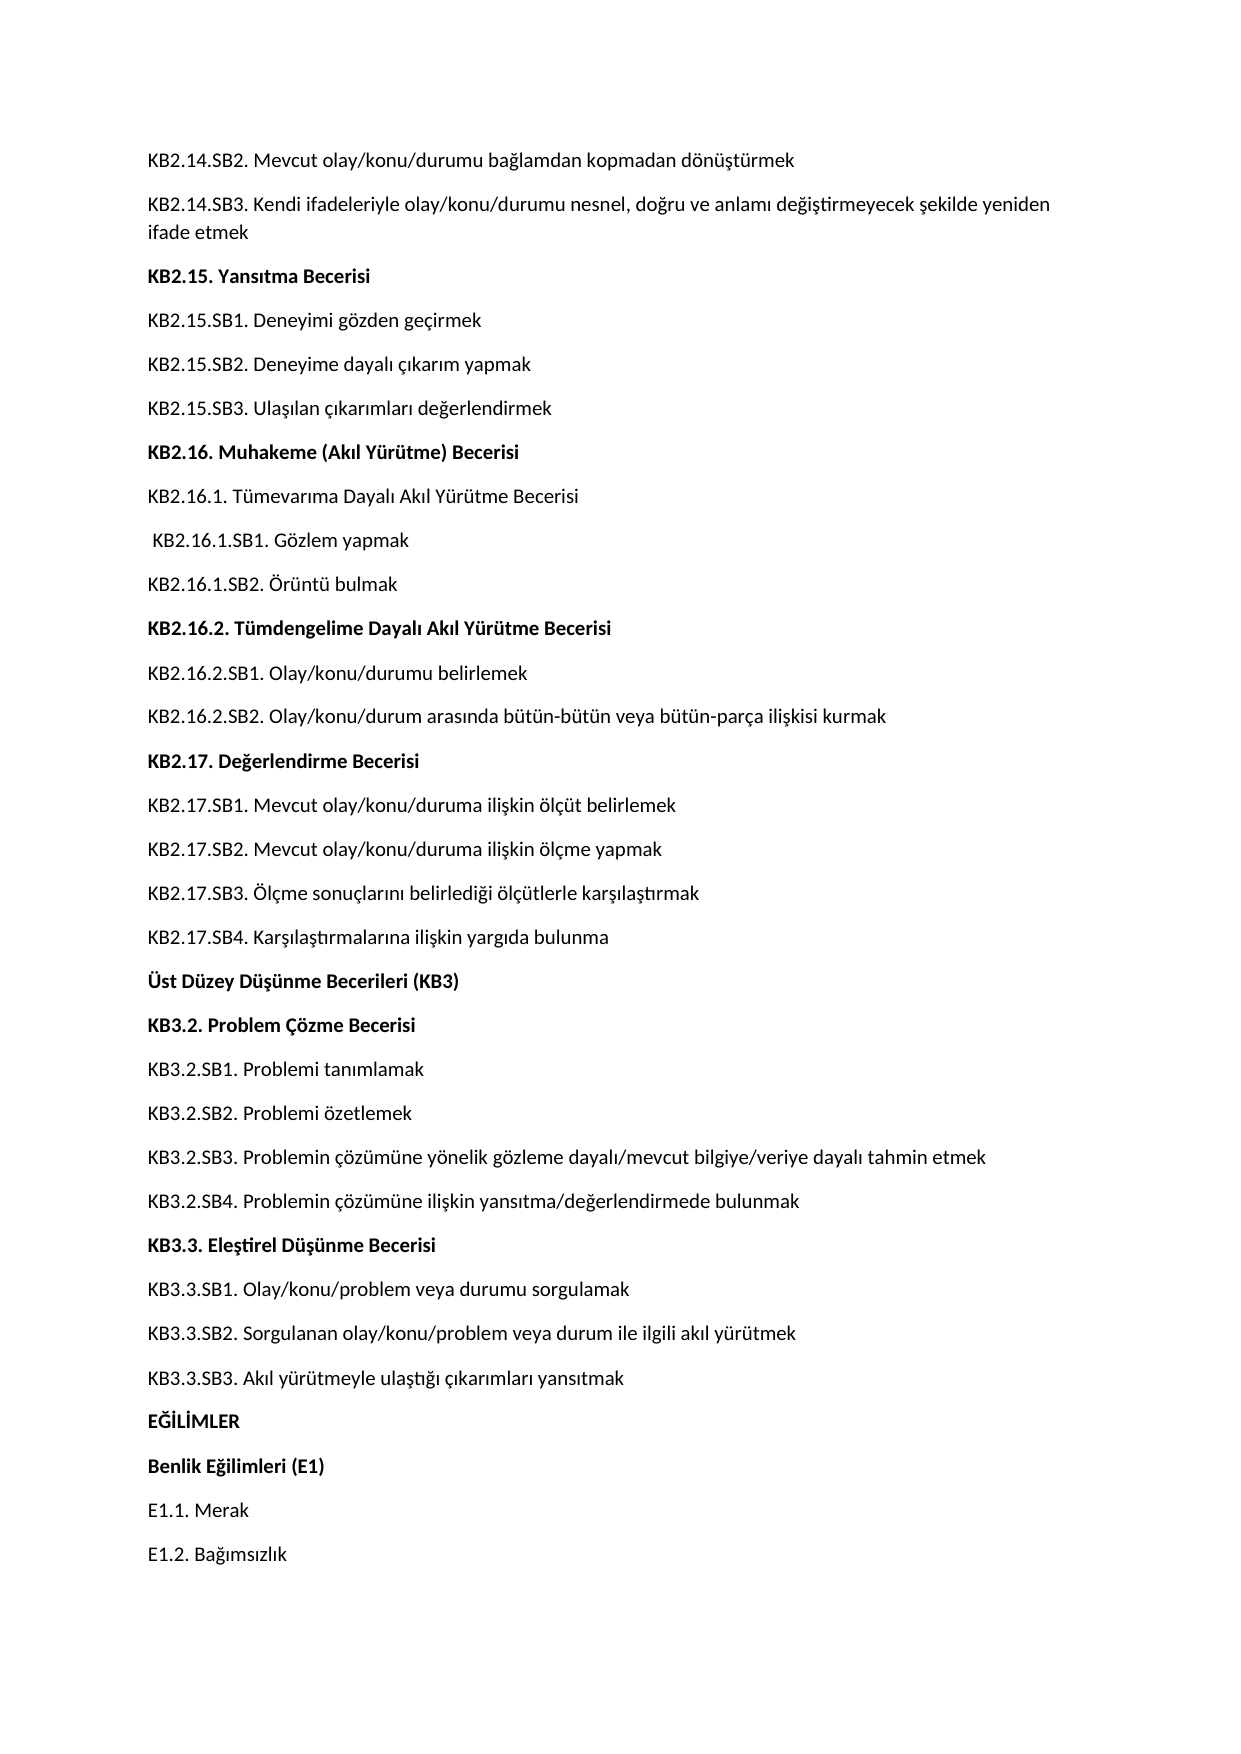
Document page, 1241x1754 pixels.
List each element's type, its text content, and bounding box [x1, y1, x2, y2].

text KB3.2.SB4. Problemin çözümüne ilişkin yansıtma/değerlendirmede bulunmak [148, 1188, 1093, 1214]
text KB2.16.2.SB1. Olay/konu/durumu belirlemek [148, 660, 1093, 685]
text KB2.17.SB4. Karşılaştırmalarına ilişkin yargıda bulunma [148, 924, 1093, 949]
text KB2.17. Değerlendirme Becerisi [148, 748, 1093, 773]
text KB3.2.SB2. Problemi özetlemek [148, 1100, 1093, 1126]
text Üst Düzey Düşünme Becerileri (KB3) [148, 968, 1093, 993]
text KB3.2.SB3. Problemin çözümüne yönelik gözleme dayalı/mevcut bilgiye/veriye dayalı tahmin etmek [148, 1144, 1093, 1170]
text KB2.17.SB1. Mevcut olay/konu/duruma ilişkin ölçüt belirlemek [148, 792, 1093, 817]
text KB3.2. Problem Çözme Becerisi [148, 1012, 1093, 1038]
text KB2.15. Yansıtma Becerisi [148, 263, 1093, 288]
text E1.2. Bağımsızlık [148, 1541, 1093, 1566]
text KB3.3.SB3. Akıl yürütmeyle ulaştığı çıkarımları yansıtmak [148, 1365, 1093, 1390]
text KB2.16.2.SB2. Olay/konu/durum arasında bütün-bütün veya bütün-parça ilişkisi kurmak [148, 704, 1093, 729]
text KB3.3.SB2. Sorgulanan olay/konu/problem veya durum ile ilgili akıl yürütmek [148, 1321, 1093, 1346]
text KB2.16. Muhakeme (Akıl Yürütme) Becerisi [148, 439, 1093, 465]
text KB2.15.SB2. Deneyime dayalı çıkarım yapmak [148, 351, 1093, 377]
text KB2.16.1.SB2. Örüntü bulmak [148, 572, 1093, 597]
text KB2.14.SB3. Kendi ifadeleriyle olay/konu/durumu nesnel, doğru ve anlamı değiştirmeyecek şekilde yeniden ifade etmek [148, 192, 1093, 244]
text KB2.16.2. Tümdengelime Dayalı Akıl Yürütme Becerisi [148, 616, 1093, 641]
text KB3.2.SB1. Problemi tanımlamak [148, 1056, 1093, 1082]
text KB2.14.SB2. Mevcut olay/konu/durumu bağlamdan kopmadan dönüştürmek [148, 148, 1093, 173]
text KB3.3. Eleştirel Düşünme Becerisi [148, 1232, 1093, 1258]
text KB2.16.1. Tümevarıma Dayalı Akıl Yürütme Becerisi [148, 483, 1093, 509]
text Benlik Eğilimleri (E1) [148, 1453, 1093, 1478]
text E1.1. Merak [148, 1497, 1093, 1522]
text KB2.15.SB3. Ulaşılan çıkarımları değerlendirmek [148, 395, 1093, 421]
text KB2.17.SB3. Ölçme sonuçlarını belirlediği ölçütlerle karşılaştırmak [148, 880, 1093, 905]
text KB2.15.SB1. Deneyimi gözden geçirmek [148, 307, 1093, 333]
text KB2.17.SB2. Mevcut olay/konu/duruma ilişkin ölçme yapmak [148, 836, 1093, 861]
text EĞİLİMLER [148, 1409, 1093, 1434]
text KB2.16.1.SB1. Gözlem yapmak [148, 527, 1093, 553]
text KB3.3.SB1. Olay/konu/problem veya durumu sorgulamak [148, 1277, 1093, 1302]
